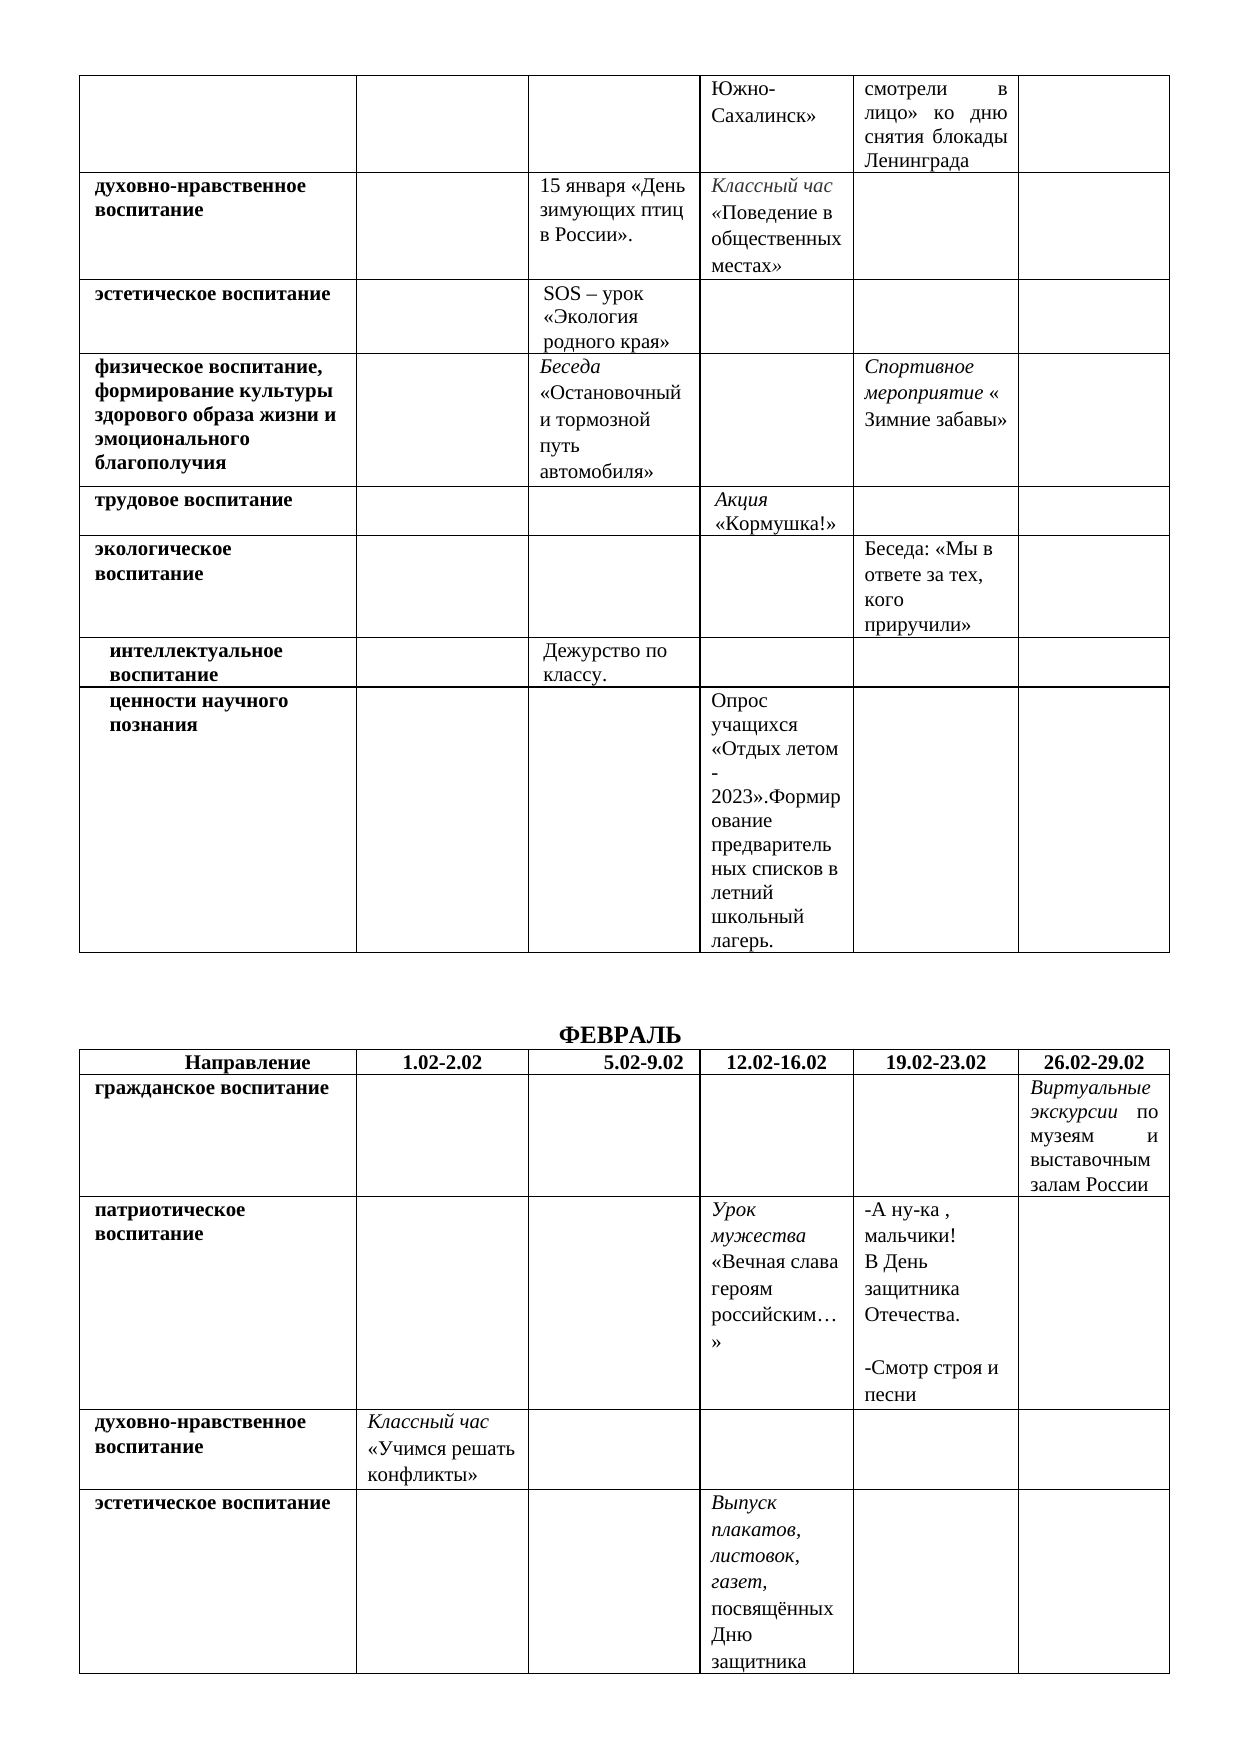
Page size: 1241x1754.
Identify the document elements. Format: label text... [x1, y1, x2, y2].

table_cell [529, 76, 699, 172]
table_cell [854, 487, 1018, 535]
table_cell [701, 76, 853, 172]
table_cell духовно-нравственное воспитание [80, 1410, 356, 1489]
table_cell [529, 536, 699, 637]
table_cell [1019, 536, 1169, 637]
table_cell Опрос учащихся «Отдых летом -2023».Формирование предварительных списков в летний школьный лагерь. [701, 688, 853, 952]
table_cell [1019, 173, 1169, 279]
table_header 12.02-16.02 [701, 1050, 853, 1074]
table_cell [701, 536, 853, 637]
table_cell Классный час «Поведение в общественных местах» [701, 173, 853, 279]
table_cell SOS – урок «Экология родного края» [529, 280, 699, 353]
table_cell [357, 487, 528, 535]
table_cell Спортивное мероприятие «Зимние забавы» [854, 354, 1018, 486]
table_cell [854, 638, 1018, 686]
table_cell [1019, 1490, 1169, 1673]
table_cell экологическое воспитание [80, 536, 356, 637]
table_cell [357, 354, 528, 486]
table_cell трудовое воспитание [80, 487, 356, 535]
table_cell [357, 688, 528, 952]
table_cell [701, 280, 853, 353]
table_cell [854, 173, 1018, 279]
table_cell Беседа «Остановочный и тормозной путь автомобиля» [529, 354, 699, 486]
table_cell [701, 1410, 853, 1489]
table_cell физическое воспитание, формирование культуры здорового образа жизни и эмоционального благополучия [80, 354, 356, 486]
table_cell патриотическое воспитание [80, 1197, 356, 1408]
table_cell [357, 280, 528, 353]
table_cell [854, 1490, 1018, 1673]
table_cell Беседа: «Мы в ответе за тех, кого приручили» [854, 536, 1018, 637]
table_cell [1019, 638, 1169, 686]
table_cell [529, 1197, 699, 1408]
table_cell духовно-нравственное воспитание [80, 173, 356, 279]
table_cell Дежурство по классу. [529, 638, 699, 686]
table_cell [80, 76, 356, 172]
table_cell [1019, 354, 1169, 486]
table_cell Акция «Кормушка!» [701, 487, 853, 535]
table_cell [854, 280, 1018, 353]
table_cell [701, 1075, 853, 1196]
table_cell [1019, 1197, 1169, 1408]
table_cell [1019, 76, 1169, 172]
table_cell эстетическое воспитание [80, 280, 356, 353]
table_cell ценности научного познания [80, 688, 356, 952]
table_cell [529, 688, 699, 952]
table_cell [357, 638, 528, 686]
table_cell [529, 1410, 699, 1489]
table_cell интеллектуальное воспитание [80, 638, 356, 686]
table_header 19.02-23.02 [854, 1050, 1018, 1074]
table_cell [529, 1490, 699, 1673]
table_header 26.02-29.02 [1019, 1050, 1169, 1074]
table_cell [854, 688, 1018, 952]
table_cell Урок мужества «Вечная слава героям российским…» [701, 1197, 853, 1408]
table_cell Классный час «Учимся решать конфликты» [357, 1410, 528, 1489]
table_cell [357, 76, 528, 172]
table_cell Виртуальные экскурсии по музеям и выставочным залам России [1019, 1075, 1169, 1196]
table_header 1.02-2.02 [357, 1050, 528, 1074]
table_cell -А ну-ка , мальчики! В День защитника Отечества. -Смотр строя и песни [854, 1197, 1018, 1408]
table_cell [529, 487, 699, 535]
text ФЕВРАЛЬ [75, 1020, 1165, 1049]
table_cell [357, 1490, 528, 1673]
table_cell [701, 1490, 853, 1673]
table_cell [854, 76, 1018, 172]
table_cell [357, 536, 528, 637]
table_cell [529, 1075, 699, 1196]
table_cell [80, 1490, 356, 1673]
table_cell 15 января «День зимующих птиц в России». [529, 173, 699, 279]
table_header Направление [80, 1050, 356, 1074]
table_cell [357, 1197, 528, 1408]
table_cell [854, 1075, 1018, 1196]
table_cell [1019, 1410, 1169, 1489]
table_cell гражданское воспитание [80, 1075, 356, 1196]
table_cell [1019, 280, 1169, 353]
table_cell [701, 354, 853, 486]
table_header 5.02-9.02 [529, 1050, 699, 1074]
table_cell [1019, 487, 1169, 535]
table_cell [357, 173, 528, 279]
table_cell [1019, 688, 1169, 952]
table_cell [854, 1410, 1018, 1489]
table_cell [357, 1075, 528, 1196]
table_cell [701, 638, 853, 686]
